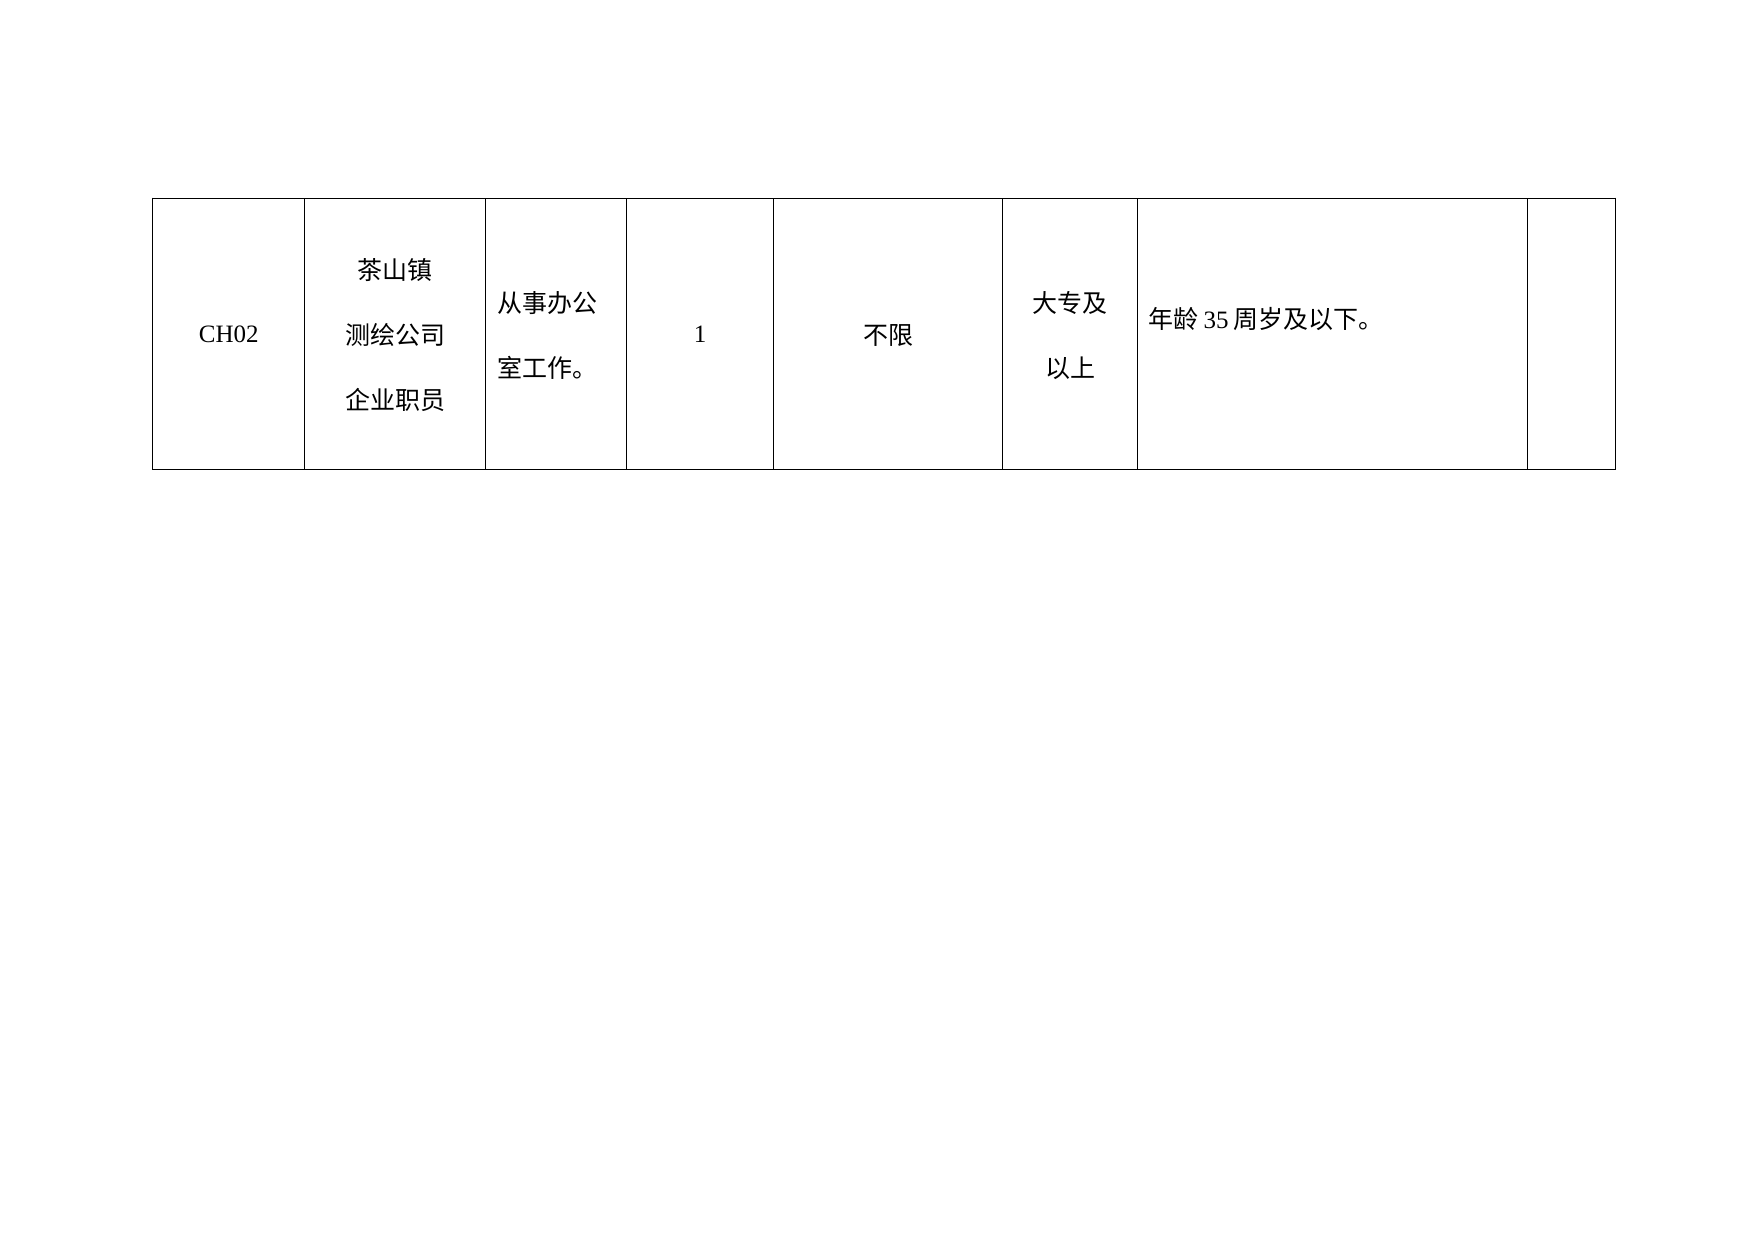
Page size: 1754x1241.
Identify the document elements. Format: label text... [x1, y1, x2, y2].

table_cell 1 [627, 199, 773, 469]
table_cell CH02 [153, 199, 304, 469]
table_cell 年龄35周岁及以下。 [1138, 199, 1527, 469]
table_cell 不限 [774, 199, 1002, 469]
table_cell 从事办公室工作。 [486, 199, 626, 469]
table_cell 茶山镇 测绘公司 企业职员 [305, 199, 485, 469]
table_cell [1528, 199, 1615, 469]
table_cell 大专及 以上 [1003, 199, 1137, 469]
